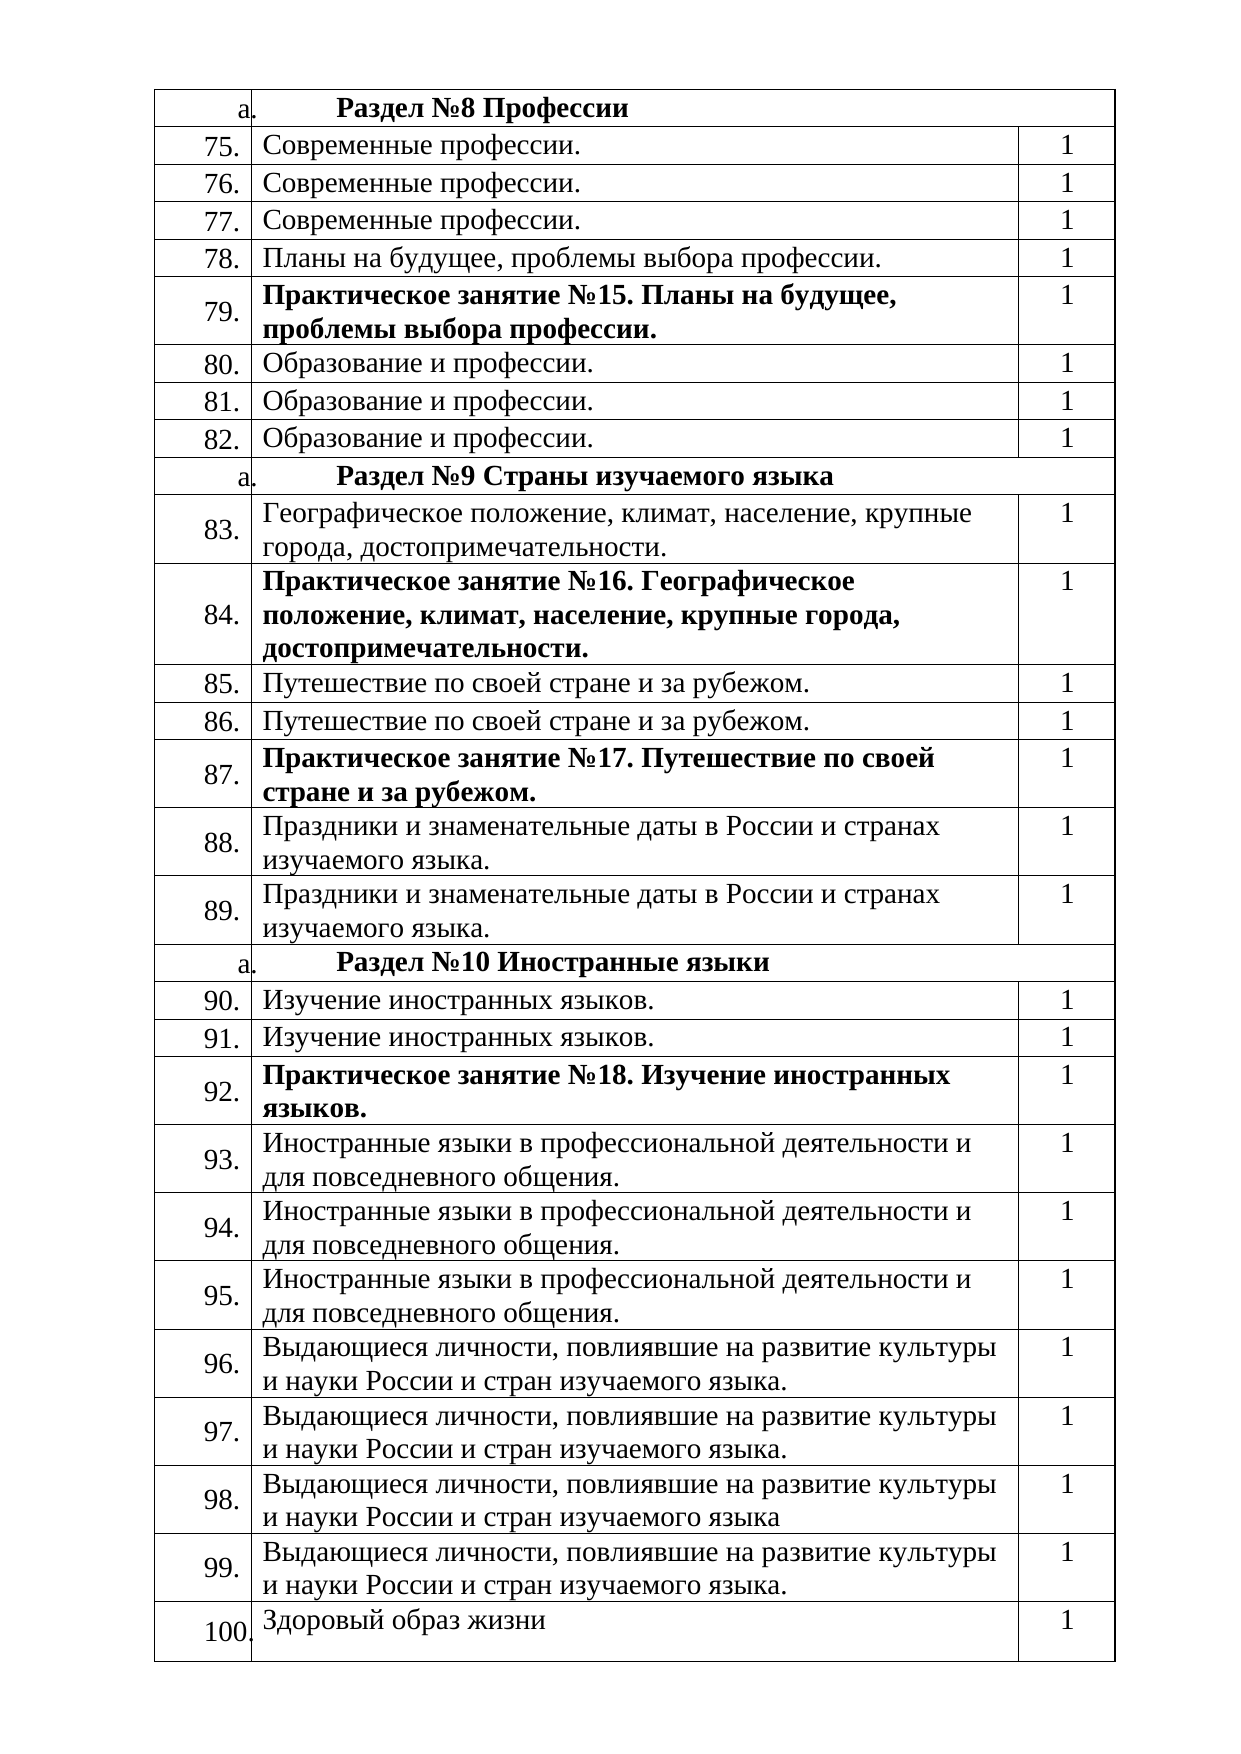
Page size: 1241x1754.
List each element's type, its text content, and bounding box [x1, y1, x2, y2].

table_cell 1 [1019, 808, 1114, 875]
table_cell Иностранные языки в профессиональной деятельности и для повседневного общения. [252, 1193, 1018, 1260]
table_cell [155, 740, 251, 807]
table_cell Иностранные языки в профессиональной деятельности и для повседневного общения. [252, 1125, 1018, 1192]
table_cell Выдающиеся личности, повлиявшие на развитие культуры и науки России и стран изучаемого языка. [252, 1534, 1018, 1601]
table_cell 1 [1019, 1193, 1114, 1260]
table_cell 1 [1019, 202, 1114, 239]
table_cell [155, 240, 251, 276]
table_cell [155, 665, 251, 702]
table_cell Современные профессии. [252, 127, 1018, 164]
table_cell Раздел №10 Иностранные языки [252, 945, 1114, 981]
table_cell [155, 1330, 251, 1397]
table_cell Раздел №8 Профессии [252, 90, 1114, 126]
table_cell Выдающиеся личности, повлиявшие на развитие культуры и науки России и стран изучаемого языка. [252, 1398, 1018, 1465]
table_cell [155, 458, 251, 494]
table_cell Изучение иностранных языков. [252, 982, 1018, 1018]
table_cell [155, 808, 251, 875]
table_cell 1 [1019, 1466, 1114, 1533]
table_cell 1 [1019, 876, 1114, 943]
table_cell [155, 1125, 251, 1192]
table_cell 1 [1019, 1057, 1114, 1124]
table_cell 1 [1019, 1330, 1114, 1397]
table_cell [155, 495, 251, 562]
table_cell Практическое занятие №18. Изучение иностранных языков. [252, 1057, 1018, 1124]
table_cell Планы на будущее, проблемы выбора профессии. [252, 240, 1018, 276]
table_cell Изучение иностранных языков. [252, 1020, 1018, 1056]
table_cell Выдающиеся личности, повлиявшие на развитие культуры и науки России и стран изучаемого языка [252, 1466, 1018, 1533]
table_cell 1 [1019, 703, 1114, 739]
table_cell 1 [1019, 982, 1114, 1018]
table_cell [155, 703, 251, 739]
table_cell [155, 345, 251, 382]
table_cell 1 [1019, 564, 1114, 664]
table_cell 1 [1019, 383, 1114, 419]
table_cell [155, 1261, 251, 1328]
table_cell Праздники и знаменательные даты в России и странах изучаемого языка. [252, 808, 1018, 875]
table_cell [252, 1602, 1018, 1661]
table_cell Раздел №9 Страны изучаемого языка [252, 458, 1114, 494]
table_cell 1 [1019, 1261, 1114, 1328]
table_cell 1 [1019, 1125, 1114, 1192]
table_cell 1 [1019, 345, 1114, 382]
table_cell 1 [1019, 1534, 1114, 1601]
table_cell [155, 1398, 251, 1465]
table_cell Праздники и знаменательные даты в России и странах изучаемого языка. [252, 876, 1018, 943]
table_cell [155, 420, 251, 457]
table_cell Современные профессии. [252, 202, 1018, 239]
table_cell [155, 277, 251, 344]
table_cell [155, 1466, 251, 1533]
table_cell 1 [1019, 277, 1114, 344]
table_cell Практическое занятие №15. Планы на будущее, проблемы выбора профессии. [252, 277, 1018, 344]
table_cell 1 [1019, 240, 1114, 276]
table_cell [155, 1193, 251, 1260]
table_cell 1 [1019, 740, 1114, 807]
table_cell [155, 165, 251, 201]
table_cell Географическое положение, климат, население, крупные города, достопримечательности. [252, 495, 1018, 562]
table_cell Образование и профессии. [252, 420, 1018, 457]
table_cell Образование и профессии. [252, 383, 1018, 419]
table_cell [155, 202, 251, 239]
table_cell 1 [1019, 665, 1114, 702]
table_cell Выдающиеся личности, повлиявшие на развитие культуры и науки России и стран изучаемого языка. [252, 1330, 1018, 1397]
table_cell 1 [1019, 420, 1114, 457]
table_cell [155, 564, 251, 664]
table_cell [155, 1057, 251, 1124]
table_cell Путешествие по своей стране и за рубежом. [252, 703, 1018, 739]
table_cell [155, 982, 251, 1018]
table_cell [155, 1534, 251, 1601]
table_cell 1 [1019, 1602, 1114, 1661]
table_cell Практическое занятие №16. Географическое положение, климат, население, крупные города, достопримечательности. [252, 564, 1018, 664]
table_cell Современные профессии. [252, 165, 1018, 201]
table_cell 1 [1019, 1398, 1114, 1465]
table_cell 1 [1019, 495, 1114, 562]
table_cell [155, 90, 251, 126]
table_cell [155, 127, 251, 164]
table_cell Образование и профессии. [252, 345, 1018, 382]
table_cell Иностранные языки в профессиональной деятельности и для повседневного общения. [252, 1261, 1018, 1328]
table_cell [155, 876, 251, 943]
table_cell 1 [1019, 165, 1114, 201]
table_cell [155, 383, 251, 419]
table_cell [155, 1020, 251, 1056]
table_cell Практическое занятие №17. Путешествие по своей стране и за рубежом. [252, 740, 1018, 807]
table_cell 1 [1019, 127, 1114, 164]
table_cell 1 [1019, 1020, 1114, 1056]
table_cell Путешествие по своей стране и за рубежом. [252, 665, 1018, 702]
table_cell [155, 1602, 251, 1661]
table_cell [155, 945, 251, 981]
